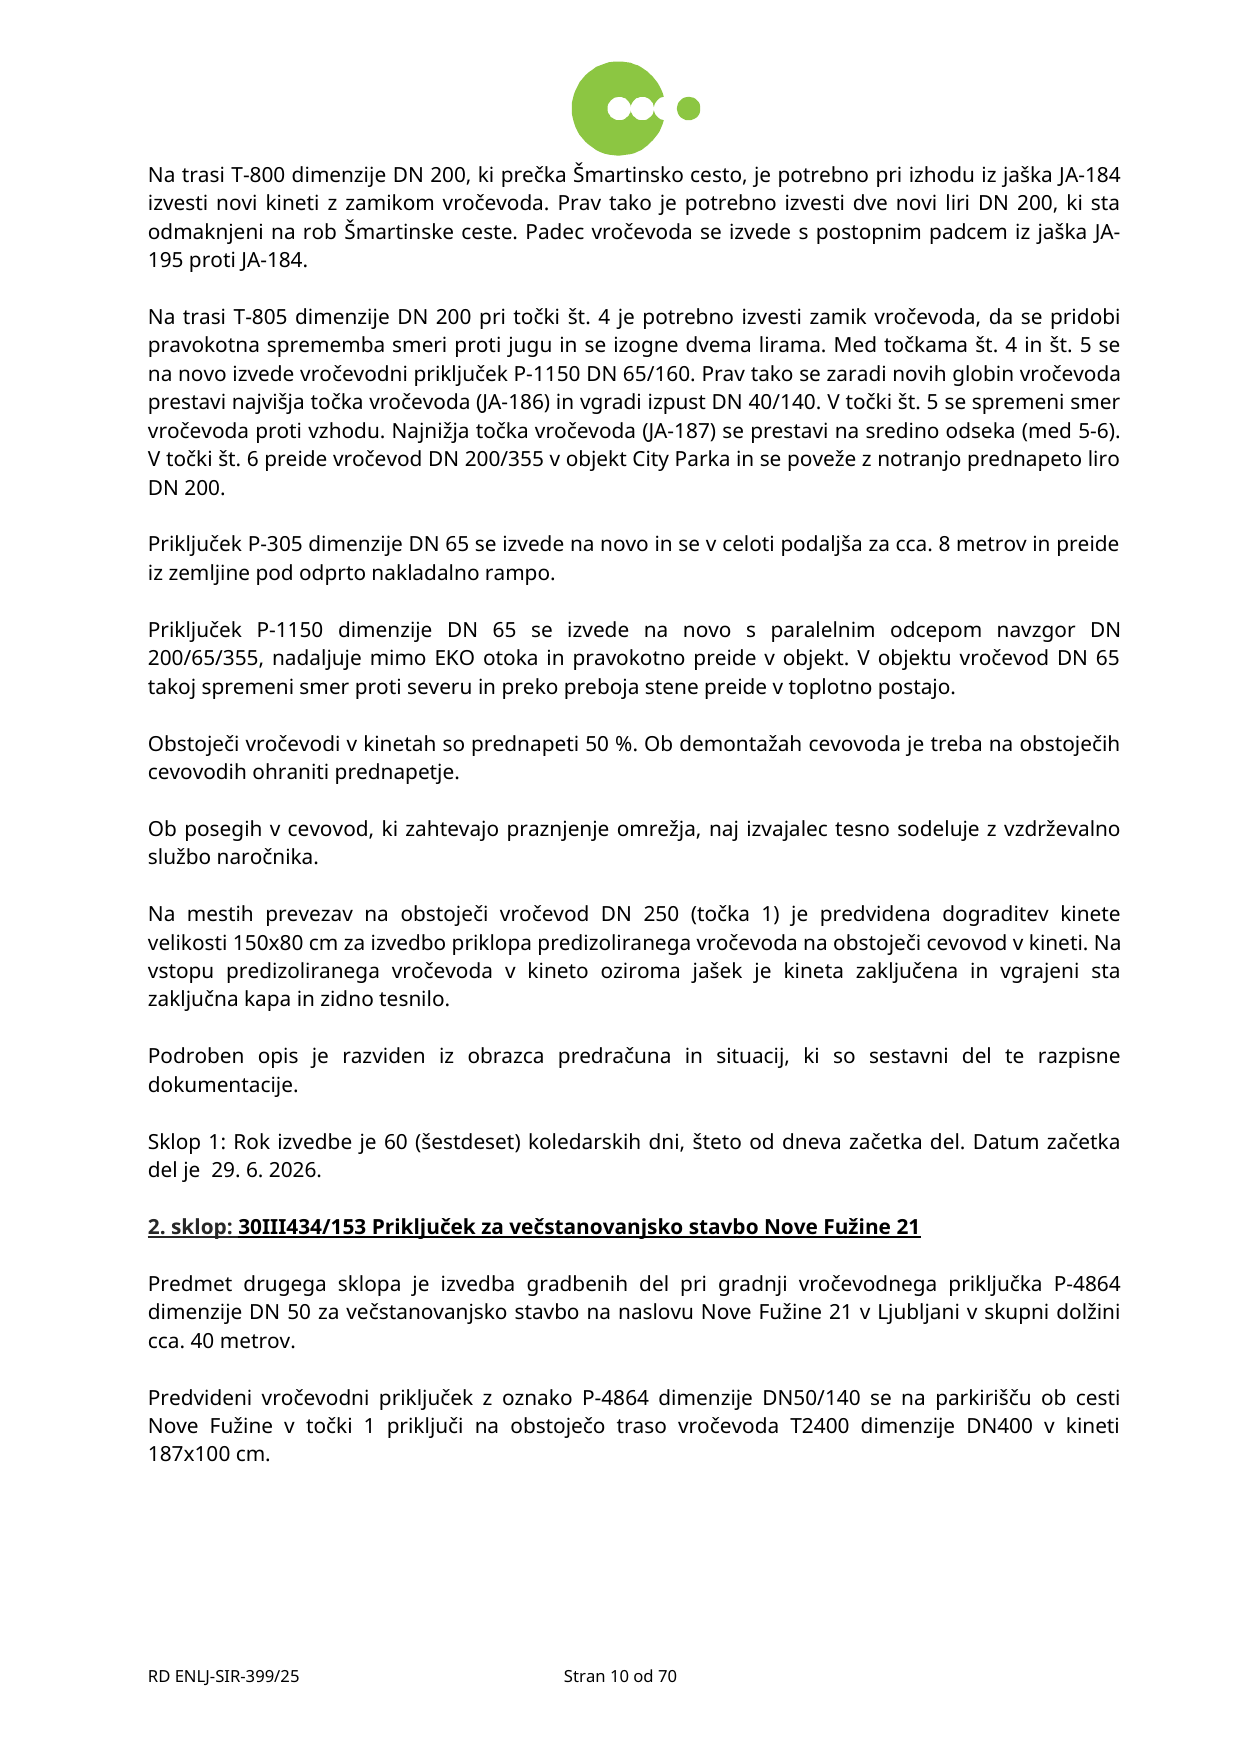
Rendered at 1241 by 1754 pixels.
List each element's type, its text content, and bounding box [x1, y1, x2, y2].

text Predmet drugega sklopa je izvedba gradbenih del pri gradnji vročevodnega priključka P-4864 dimenzije DN 50 za večstanovanjsko stavbo na naslovu Nove Fužine 21 v Ljubljani v skupni dolžini cca. 40 metrov. [148, 1269, 1122, 1354]
text Na trasi T-800 dimenzije DN 200, ki prečka Šmartinsko cesto, je potrebno pri izhodu iz jaška JA-184 izvesti novi kineti z zamikom vročevoda. Prav tako je potrebno izvesti dve novi liri DN 200, ki sta odmaknjeni na rob Šmartinske ceste. Padec vročevoda se izvede s postopnim padcem iz jaška JA-195 proti JA-184. [148, 160, 1122, 274]
text Priključek P-1150 dimenzije DN 65 se izvede na novo s paralelnim odcepom navzgor DN 200/65/355, nadaljuje mimo EKO otoka in pravokotno preide v objekt. V objektu vročevod DN 65 takoj spremeni smer proti severu in preko preboja stene preide v toplotno postajo. [148, 615, 1122, 700]
text Sklop 1: Rok izvedbe je 60 (šestdeset) koledarskih dni, šteto od dneva začetka del. Datum začetka del je 29. 6. 2026. [148, 1127, 1122, 1184]
text Obstoječi vročevodi v kinetah so prednapeti 50 %. Ob demontažah cevovoda je treba na obstoječih cevovodih ohraniti prednapetje. [148, 729, 1122, 786]
text Na trasi T-805 dimenzije DN 200 pri točki št. 4 je potrebno izvesti zamik vročevoda, da se pridobi pravokotna sprememba smeri proti jugu in se izogne dvema lirama. Med točkama št. 4 in št. 5 se na novo izvede vročevodni priključek P-1150 DN 65/160. Prav tako se zaradi novih globin vročevoda prestavi najvišja točka vročevoda (JA-186) in vgradi izpust DN 40/140. V točki št. 5 se spremeni smer vročevoda proti vzhodu. Najnižja točka vročevoda (JA-187) se prestavi na sredino odseka (med 5-6). V točki št. 6 preide vročevod DN 200/355 v objekt City Parka in se poveže z notranjo prednapeto liro DN 200. [148, 302, 1122, 501]
text Podroben opis je razviden iz obrazca predračuna in situacij, ki so sestavni del te razpisne dokumentacije. [148, 1041, 1122, 1098]
text Predvideni vročevodni priključek z oznako P-4864 dimenzije DN50/140 se na parkirišču ob cesti Nove Fužine v točki 1 priključi na obstoječo traso vročevoda T2400 dimenzije DN400 v kineti 187x100 cm. [148, 1383, 1122, 1468]
text 2. sklop: 30III434/153 Priključek za večstanovanjsko stavbo Nove Fužine 21 [148, 1212, 1122, 1241]
text Priključek P-305 dimenzije DN 65 se izvede na novo in se v celoti podaljša za cca. 8 metrov in preide iz zemljine pod odprto nakladalno rampo. [148, 529, 1122, 586]
text Na mestih prevezav na obstoječi vročevod DN 250 (točka 1) je predvidena dograditev kinete velikosti 150x80 cm za izvedbo priklopa predizoliranega vročevoda na obstoječi cevovod v kineti. Na vstopu predizoliranega vročevoda v kineto oziroma jašek je kineta zaključena in vgrajeni sta zaključna kapa in zidno tesnilo. [148, 899, 1122, 1013]
text Ob posegih v cevovod, ki zahtevajo praznjenje omrežja, naj izvajalec tesno sodeluje z vzdrževalno službo naročnika. [148, 814, 1122, 871]
